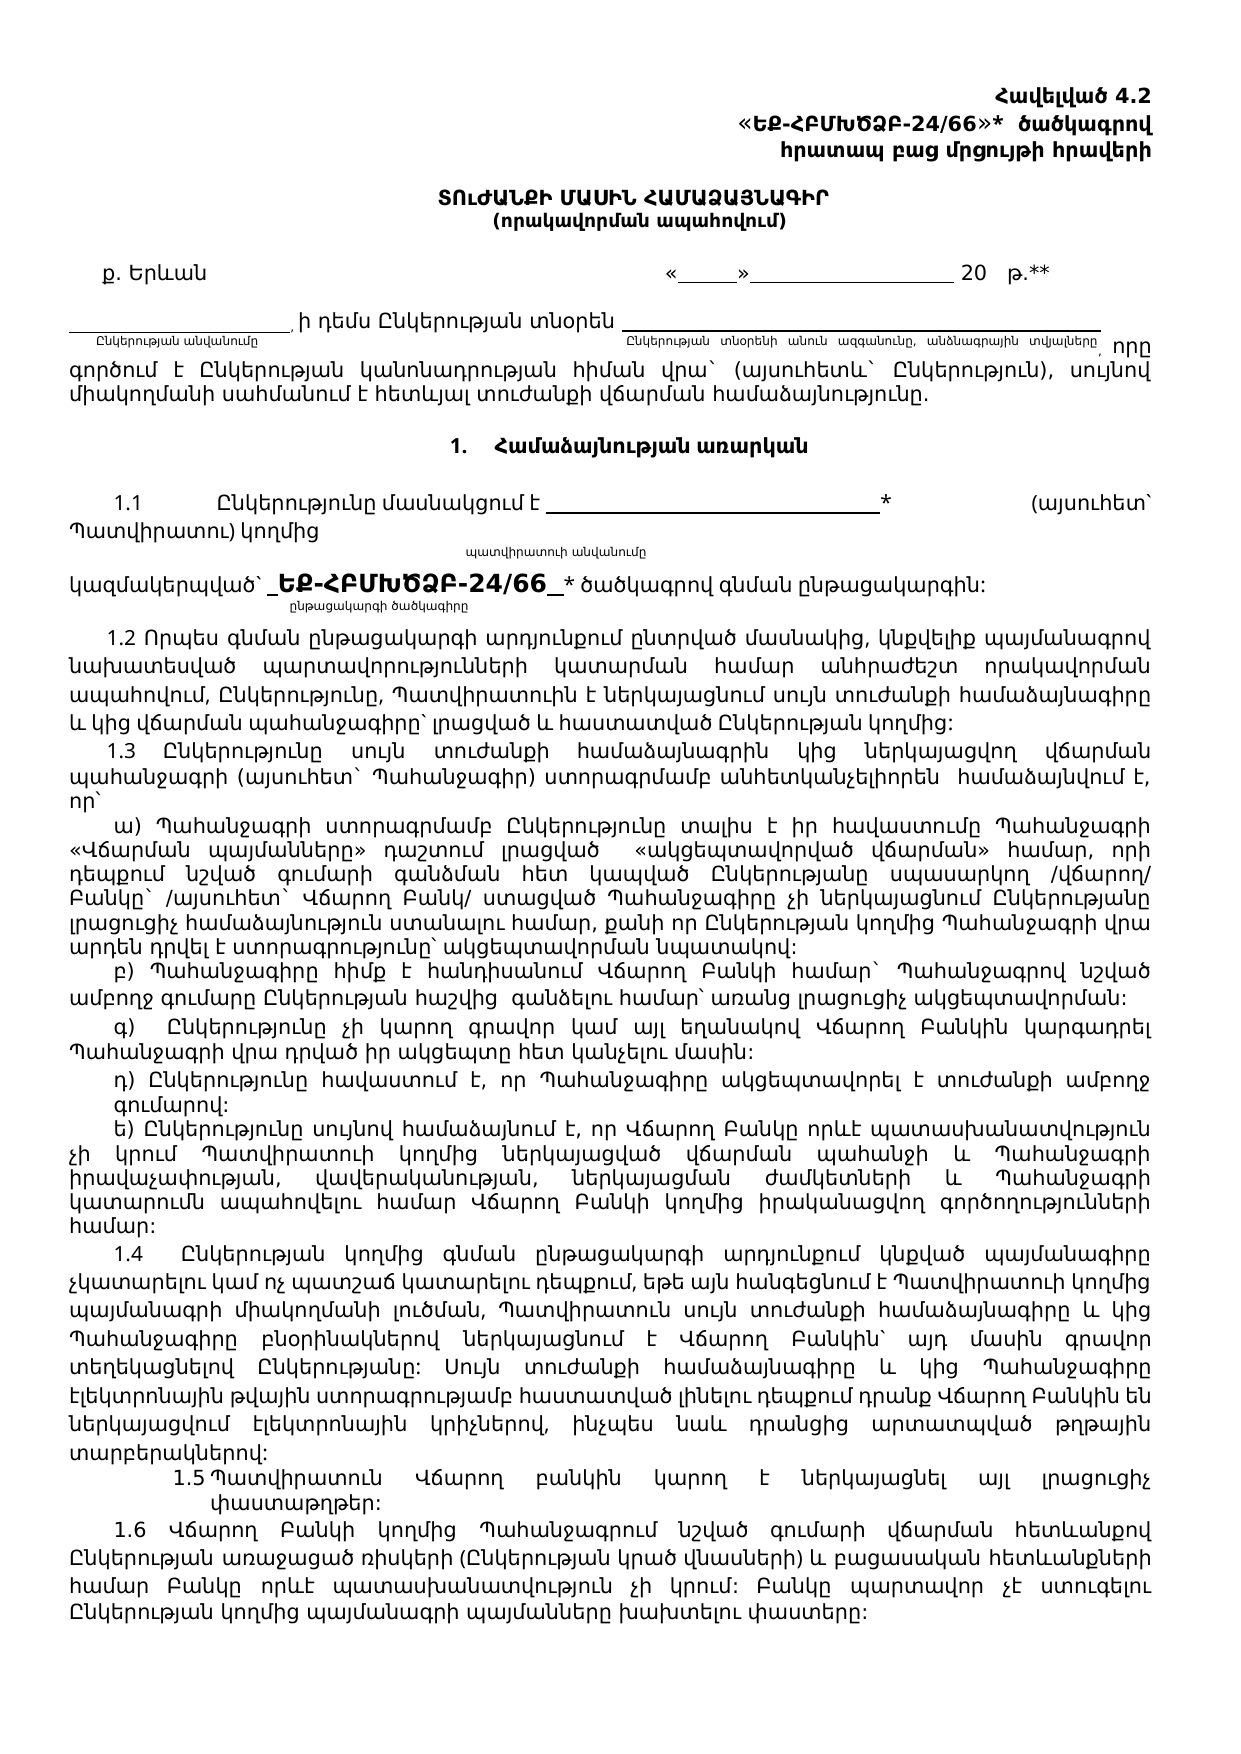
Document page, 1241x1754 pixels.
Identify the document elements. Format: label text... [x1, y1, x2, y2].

text հրատապ բաց մրցույթի հրավերի [69, 138, 1152, 162]
text 1.6 Վճարող Բանկի կողմից Պահանջագրում նշված գումարի վճարման հետևանքով Ընկերության առաջացած ռիսկերի (Ընկերության կրած վնասների) և բացասական հետևանքների համար Բանկը որևէ պատասխանատվություն չի կրում: Բանկը պարտավոր չէ ստուգելու Ընկերության կողմից պայմանագրի պայմանները խախտելու փաստերը: [69, 1515, 1152, 1624]
text «ԵՔ-ՀԲՄԽԾՁԲ-24/66»* ծածկագրով [69, 108, 1152, 138]
text , ի դեմս Ընկերության տնօրեն [69, 309, 1152, 334]
list Ընկերությունը մասնակցում է * (այսուհետ` Պատվիրատու) կողմից [69, 488, 1152, 545]
text ՏՈւԺԱՆՔԻ ՄԱՍԻՆ ՀԱՄԱՁԱՅՆԱԳԻՐ [69, 186, 1152, 210]
text պատվիրատուի անվանումը [113, 545, 1152, 569]
text բ) Պահանջագիրը հիմք է հանդիսանում Վճարող Բանկի համար` Պահանջագրով նշված ամբողջ գումարը Ընկերության հաշվից գանձելու համար՝ առանց լրացուցիչ ակցեպտավորման: [69, 959, 1152, 1012]
text ա) Պահանջագրի ստորագրմամբ Ընկերությունը տալիս է իր հավաստումը Պահանջագրի «Վճարման պայմանները» դաշտում լրացված «ակցեպտավորված վճարման» համար, որի դեպքում նշված գումարի գանձման հետ կապված Ընկերությանը սպասարկող /վճարող/ Բանկը` /այսուհետ` Վճարող Բանկ/ ստացված Պահանջագիրը չի ներկայացնում Ընկերությանը լրացուցիչ համաձայնություն ստանալու համար, քանի որ Ընկերության կողմից Պահանջագրի վրա արդեն դրվել է ստորագրությունը՝ ակցեպտավորման նպատակով: [69, 814, 1152, 959]
text ընթացակարգի ծածկագիրը [113, 599, 1152, 623]
list Համաձայնության առարկան [106, 431, 1152, 459]
text 1.2 Որպես գնման ընթացակարգի արդյունքում ընտրված մասնակից, կնքվելիք պայմանագրով նախատեսված պարտավորությունների կատարման համար անհրաժեշտ որակավորման ապահովում, Ընկերությունը, Պատվիրատուին է ներկայացնում սույն տուժանքի համաձայնագիրը և կից վճարման պահանջագիրը` լրացված և հաստատված Ընկերության կողմից: [69, 623, 1152, 737]
text Հավելված 4.2 [69, 84, 1152, 108]
text գ) Ընկերությունը չի կարող գրավոր կամ այլ եղանակով Վճարող Բանկին կարգադրել Պահանջագրի վրա դրված իր ակցեպտը հետ կանչելու մասին: [69, 1012, 1152, 1065]
text 1.3 Ընկերությունը սույն տուժանքի համաձայնագրին կից ներկայացվող վճարման պահանջագրի (այսուհետ` Պահանջագիր) ստորագրմամբ անհետկանչելիորեն համաձայնվում է, որ՝ [69, 737, 1152, 814]
text ք. Երևան « » 20 թ.** [69, 261, 1152, 285]
text դ) Ընկերությունը հավաստում է, որ Պահանջագիրը ակցեպտավորել է տուժանքի ամբողջ գումարով: [113, 1065, 1152, 1117]
text Ընկերության անվանումը Ընկերության տնօրենի անուն ազգանունը, անձնագրային տվյալները, որը գործում է Ընկերության կանոնադրության հիման վրա` (այսուհետև` Ընկերություն), սույնով միակողմանի սահմանում է հետևյալ տուժանքի վճարման համաձայնությունը. [69, 334, 1152, 407]
text 1.4 Ընկերության կողմից գնման ընթացակարգի արդյունքում կնքված պայմանագիրը չկատարելու կամ ոչ պատշաճ կատարելու դեպքում, եթե այն հանգեցնում է Պատվիրատուի կողմից պայմանագրի միակողմանի լուծման, Պատվիրատուն սույն տուժանքի համաձայնագիրը և կից Պահանջագիրը բնօրինակներով ներկայացնում է Վճարող Բանկին` այդ մասին գրավոր տեղեկացնելով Ընկերությանը: Սույն տուժանքի համաձայնագիրը և կից Պահանջագիրը էլեկտրոնային թվային ստորագրությամբ հաստատված լինելու դեպքում դրանք Վճարող Բանկին են ներկայացվում էլեկտրոնային կրիչներով, ինչպես նաև դրանցից արտատպված թղթային տարբերակներով: [69, 1239, 1152, 1466]
text կազմակերպված` ԵՔ-ՀԲՄԽԾՁԲ-24/66 * ծածկագրով գնման ընթացակարգին: [69, 569, 1152, 599]
list Պատվիրատուն Վճարող բանկին կարող է ներկայացնել այլ լրացուցիչ փաստաթղթեր: [172, 1466, 1152, 1515]
text ե) Ընկերությունը սույնով համաձայնում է, որ Վճարող Բանկը որևէ պատասխանատվություն չի կրում Պատվիրատուի կողմից ներկայացված վճարման պահանջի և Պահանջագրի իրավաչափության, վավերականության, ներկայացման ժամկետների և Պահանջագրի կատարումն ապահովելու համար Վճարող Բանկի կողմից իրականացվող գործողությունների համար: [69, 1117, 1152, 1239]
text (որակավորման ապահովում) [69, 210, 1152, 232]
